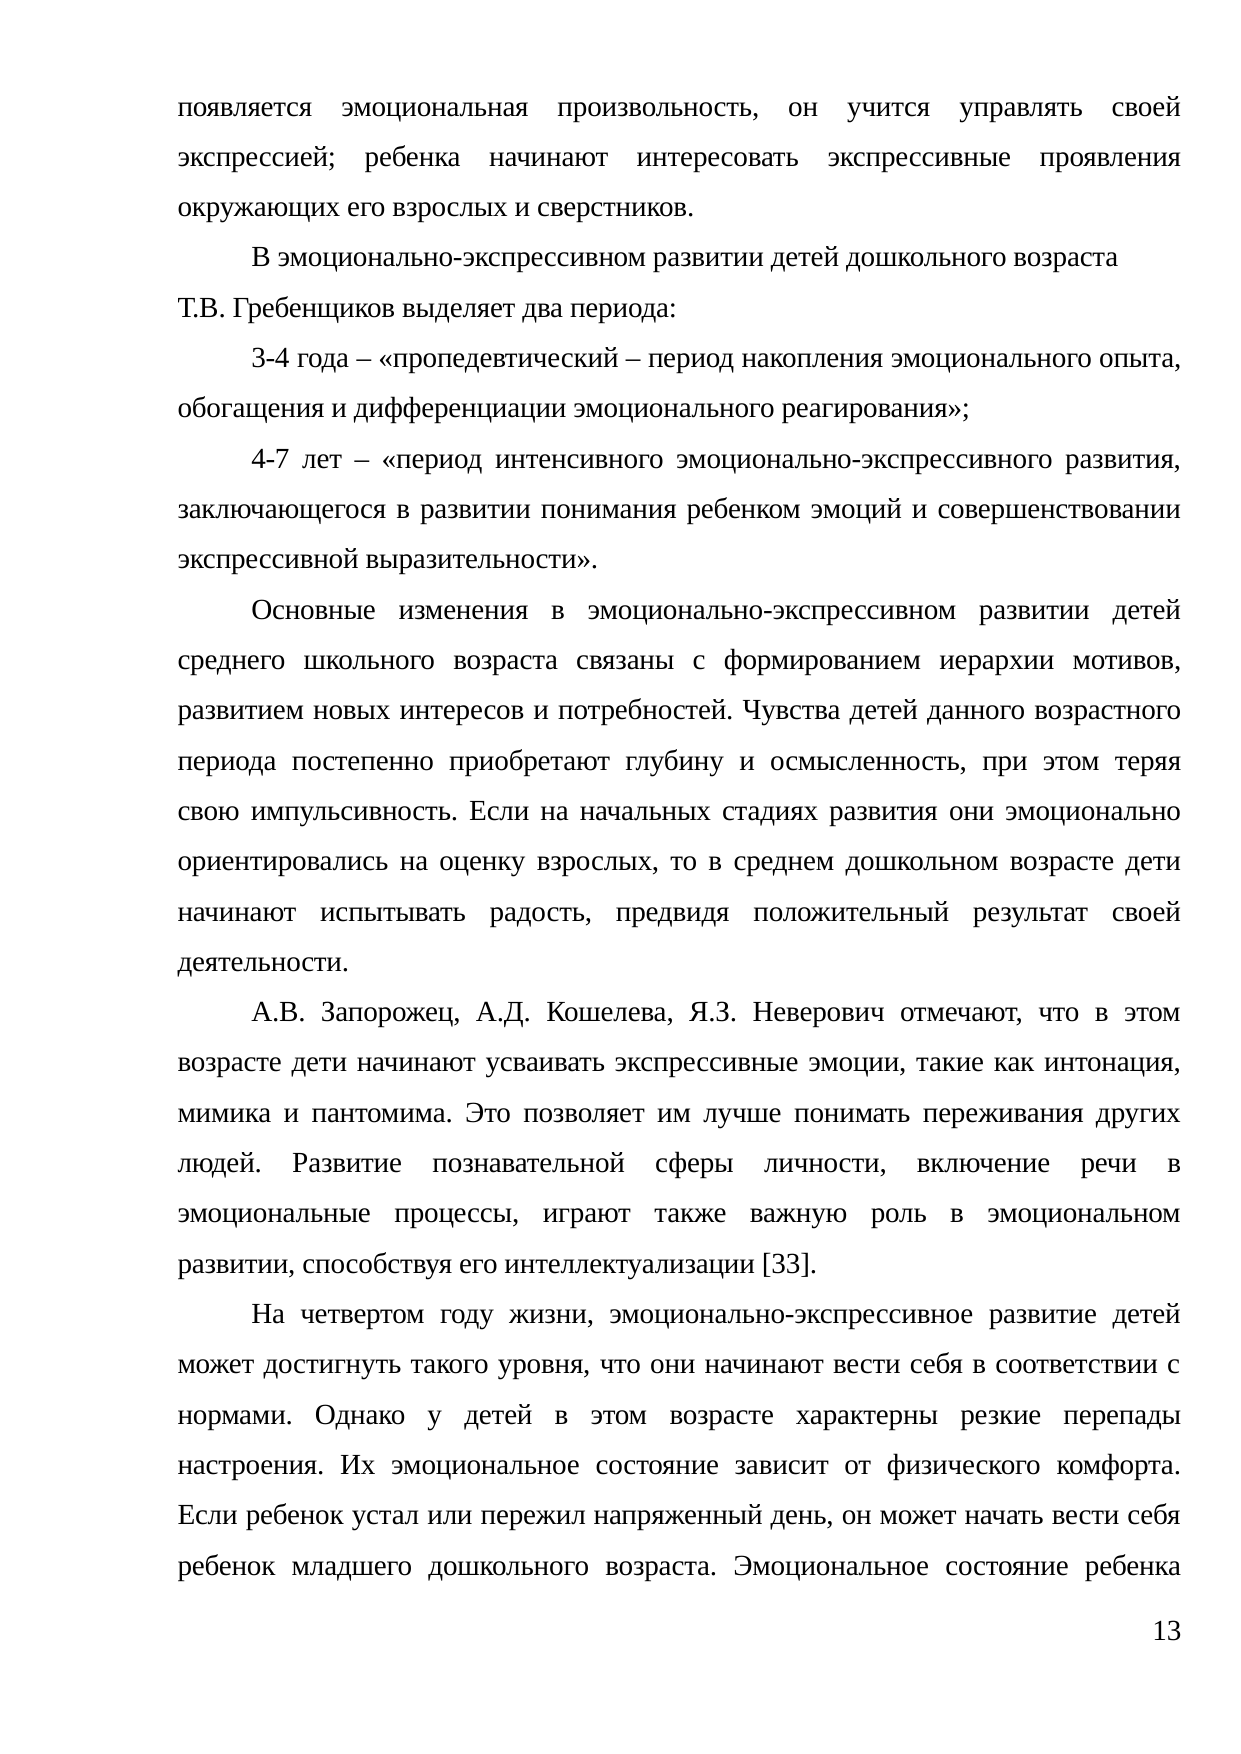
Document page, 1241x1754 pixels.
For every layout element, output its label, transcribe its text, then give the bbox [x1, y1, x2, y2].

text Т.В. Гребенщиков выделяет два периода: [177, 290, 1181, 323]
text 4-7 лет – «период интенсивного эмоционально-экспрессивного развития, заключающегося в развитии понимания ребенком эмоций и совершенствовании экспрессивной выразительности». [177, 441, 1181, 575]
text Основные изменения в эмоционально-экспрессивном развитии детей среднего школьного возраста связаны с формированием иерархии мотивов, развитием новых интересов и потребностей. Чувства детей данного возрастного периода постепенно приобретают глубину и осмысленность, при этом теряя свою импульсивность. Если на начальных стадиях развития они эмоционально ориентировались на оценку взрослых, то в среднем дошкольном возрасте дети начинают испытывать радость, предвидя положительный результат своей деятельности. [177, 592, 1181, 977]
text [177, 1296, 1181, 1581]
text 3-4 года – «пропедевтический – период накопления эмоционального опыта, обогащения и дифференциации эмоционального реагирования»; [177, 340, 1181, 424]
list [177, 89, 1181, 223]
text В эмоционально-экспрессивном развитии детей дошкольного возраста [177, 239, 1181, 273]
